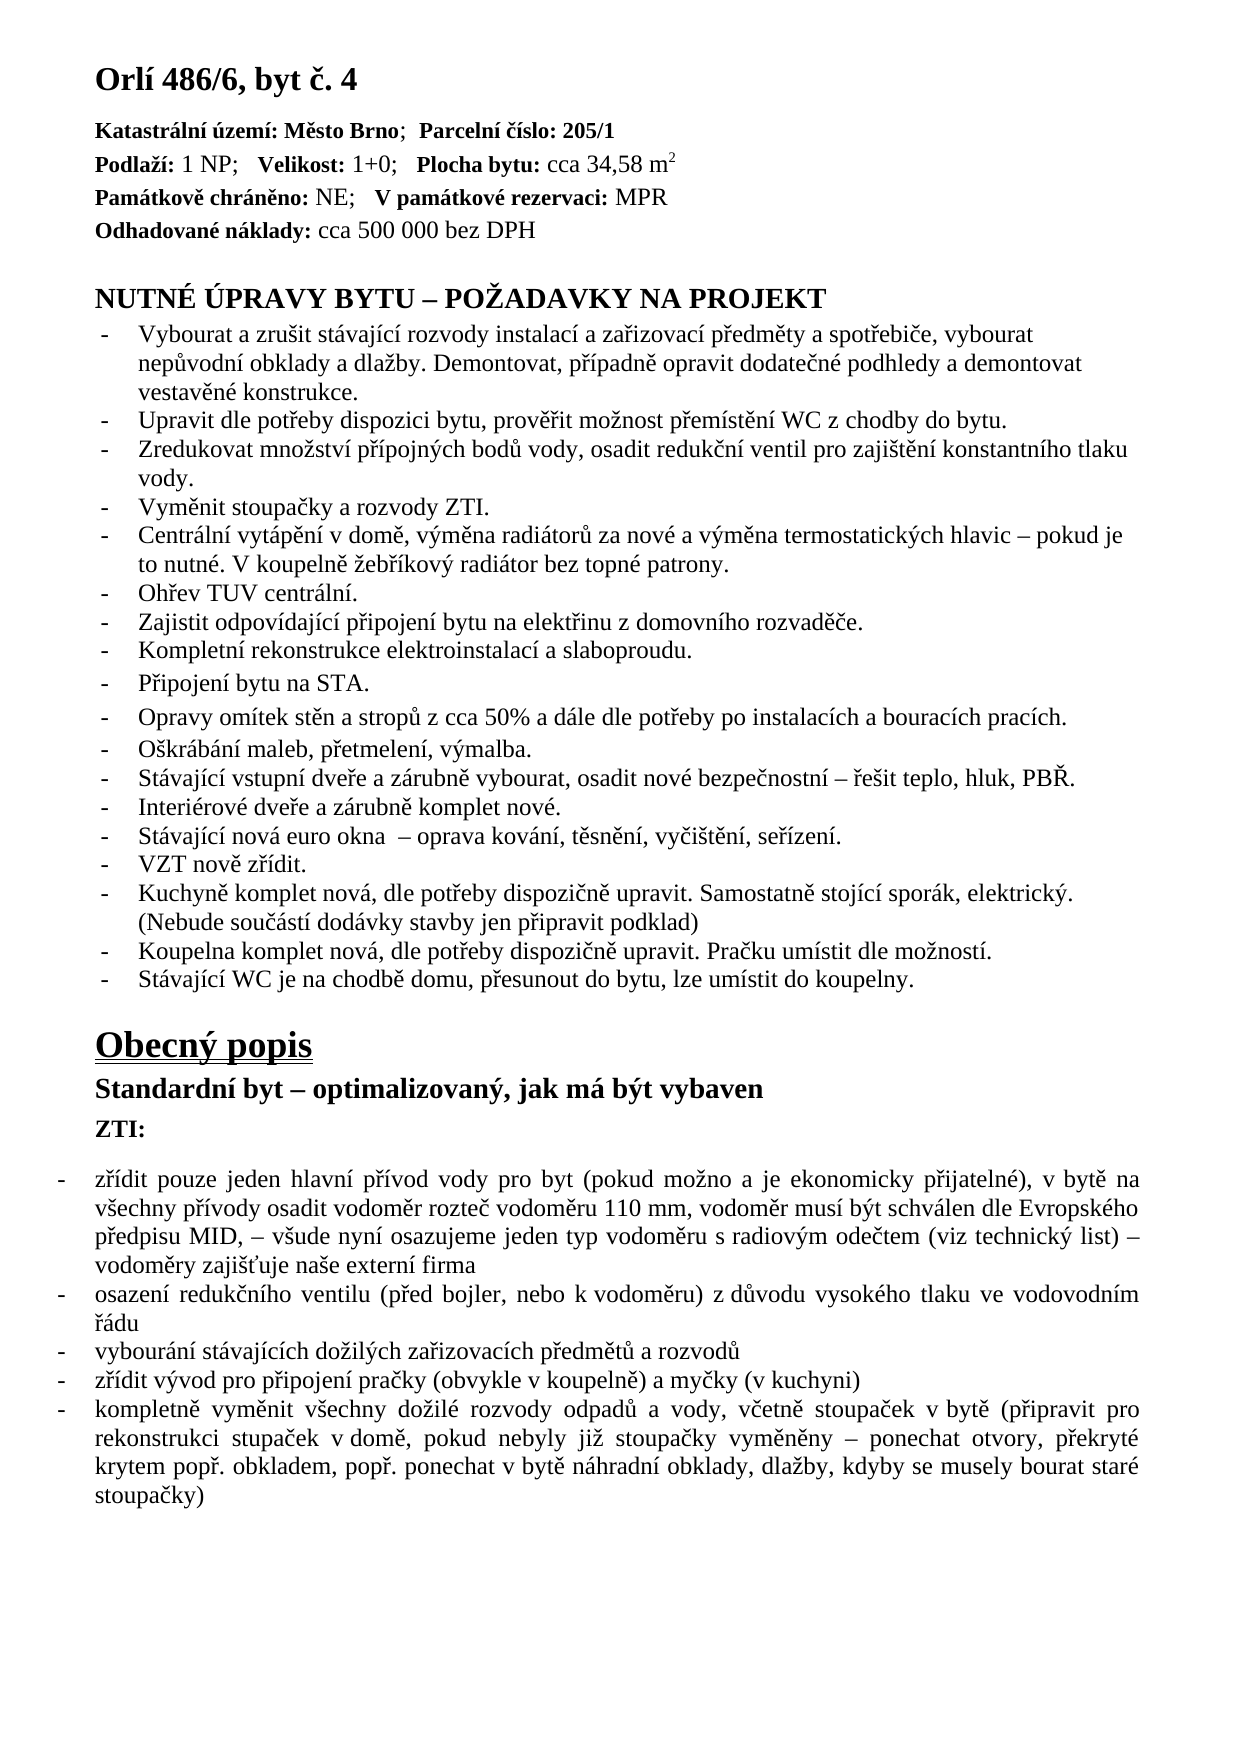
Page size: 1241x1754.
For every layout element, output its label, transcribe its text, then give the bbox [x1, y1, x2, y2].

list Kuchyně komplet nová, dle potřeby dispozičně upravit. Samostatně stojící sporák, elektrický. [100, 878, 1140, 907]
list Stávající vstupní dveře a zárubně vybourat, osadit nové bezpečnostní – řešit teplo, hluk, PBŘ. [100, 763, 1140, 792]
text Orlí 486/6, byt č. 4 [94, 59, 1140, 97]
text NUTNÉ ÚPRAVY BYTU – POŽADAVKY NA PROJEKT [94, 281, 1140, 314]
text Standardní byt – optimalizovaný, jak má být vybaven [94, 1072, 1140, 1105]
list Upravit dle potřeby dispozici bytu, prověřit možnost přemístění WC z chodby do bytu. [100, 406, 1140, 434]
list VZT nově zřídit. [100, 849, 1140, 878]
list Interiérové dveře a zárubně komplet nové. [100, 792, 1140, 821]
list zřídit pouze jeden hlavní přívod vody pro byt (pokud možno a je ekonomicky přijatelné), v bytě na všechny přívody osadit vodoměr rozteč vodoměru 110 mm, vodoměr musí být schválen dle Evropského předpisu MID, – všude nyní osazujeme jeden typ vodoměru s radiovým odečtem (viz technický list) – vodoměry zajišťuje naše externí firma [57, 1164, 1140, 1279]
list Vyměnit stoupačky a rozvody ZTI. [100, 492, 1140, 521]
list zřídit vývod pro připojení pračky (obvykle v koupelně) a myčky (v kuchyni) [57, 1365, 1140, 1394]
text ZTI: [94, 1114, 1140, 1143]
list Ohřev TUV centrální. [100, 578, 1140, 607]
list kompletně vyměnit všechny dožilé rozvody odpadů a vody, včetně stoupaček v bytě (připravit pro rekonstrukci stupaček v domě, pokud nebyly již stoupačky vyměněny – ponechat otvory, překryté krytem popř. obkladem, popř. ponechat v bytě náhradní obklady, dlažby, kdyby se musely bourat staré stoupačky) [57, 1394, 1140, 1509]
list Připojení bytu na STA. [100, 668, 1140, 697]
list Centrální vytápění v domě, výměna radiátorů za nové a výměna termostatických hlavic – pokud je to nutné. V koupelně žebříkový radiátor bez topné patrony. [100, 521, 1140, 578]
list vybourání stávajících dožilých zařizovacích předmětů a rozvodů [57, 1336, 1140, 1365]
list Stávající nová euro okna – oprava kování, těsnění, vyčištění, seřízení. [100, 821, 1140, 849]
list osazení redukčního ventilu (před bojler, nebo k vodoměru) z důvodu vysokého tlaku ve vodovodním řádu [57, 1279, 1140, 1336]
list Zajistit odpovídající připojení bytu na elektřinu z domovního rozvaděče. [100, 607, 1140, 636]
text Katastrální území: Město Brno; Parcelní číslo: 205/1 [94, 116, 1140, 144]
list Kompletní rekonstrukce elektroinstalací a slaboproudu. [100, 636, 1140, 664]
text Památkově chráněno: NE; V památkové rezervaci: MPR [94, 182, 1140, 210]
list Koupelna komplet nová, dle potřeby dispozičně upravit. Pračku umístit dle možností. [100, 936, 1140, 964]
list Opravy omítek stěn a stropů z cca 50% a dále dle potřeby po instalacích a bouracích pracích. [100, 702, 1140, 730]
list Zredukovat množství přípojných bodů vody, osadit redukční ventil pro zajištění konstantního tlaku vody. [100, 434, 1140, 492]
list Stávající WC je na chodbě domu, přesunout do bytu, lze umístit do koupelny. [100, 964, 1140, 993]
list Vybourat a zrušit stávající rozvody instalací a zařizovací předměty a spotřebiče, vybourat nepůvodní obklady a dlažby. Demontovat, případně opravit dodatečné podhledy a demontovat vestavěné konstrukce. [100, 319, 1140, 406]
text (Nebude součástí dodávky stavby jen připravit podklad) [138, 907, 1140, 936]
text Odhadované náklady: cca 500 000 bez DPH [94, 215, 1140, 243]
list Oškrábání maleb, přetmelení, výmalba. [100, 734, 1140, 763]
text Obecný popis [94, 1022, 1140, 1065]
text Podlaží: 1 NP; Velikost: 1+0; Plocha bytu: cca 34,58 m2 [94, 149, 1140, 177]
